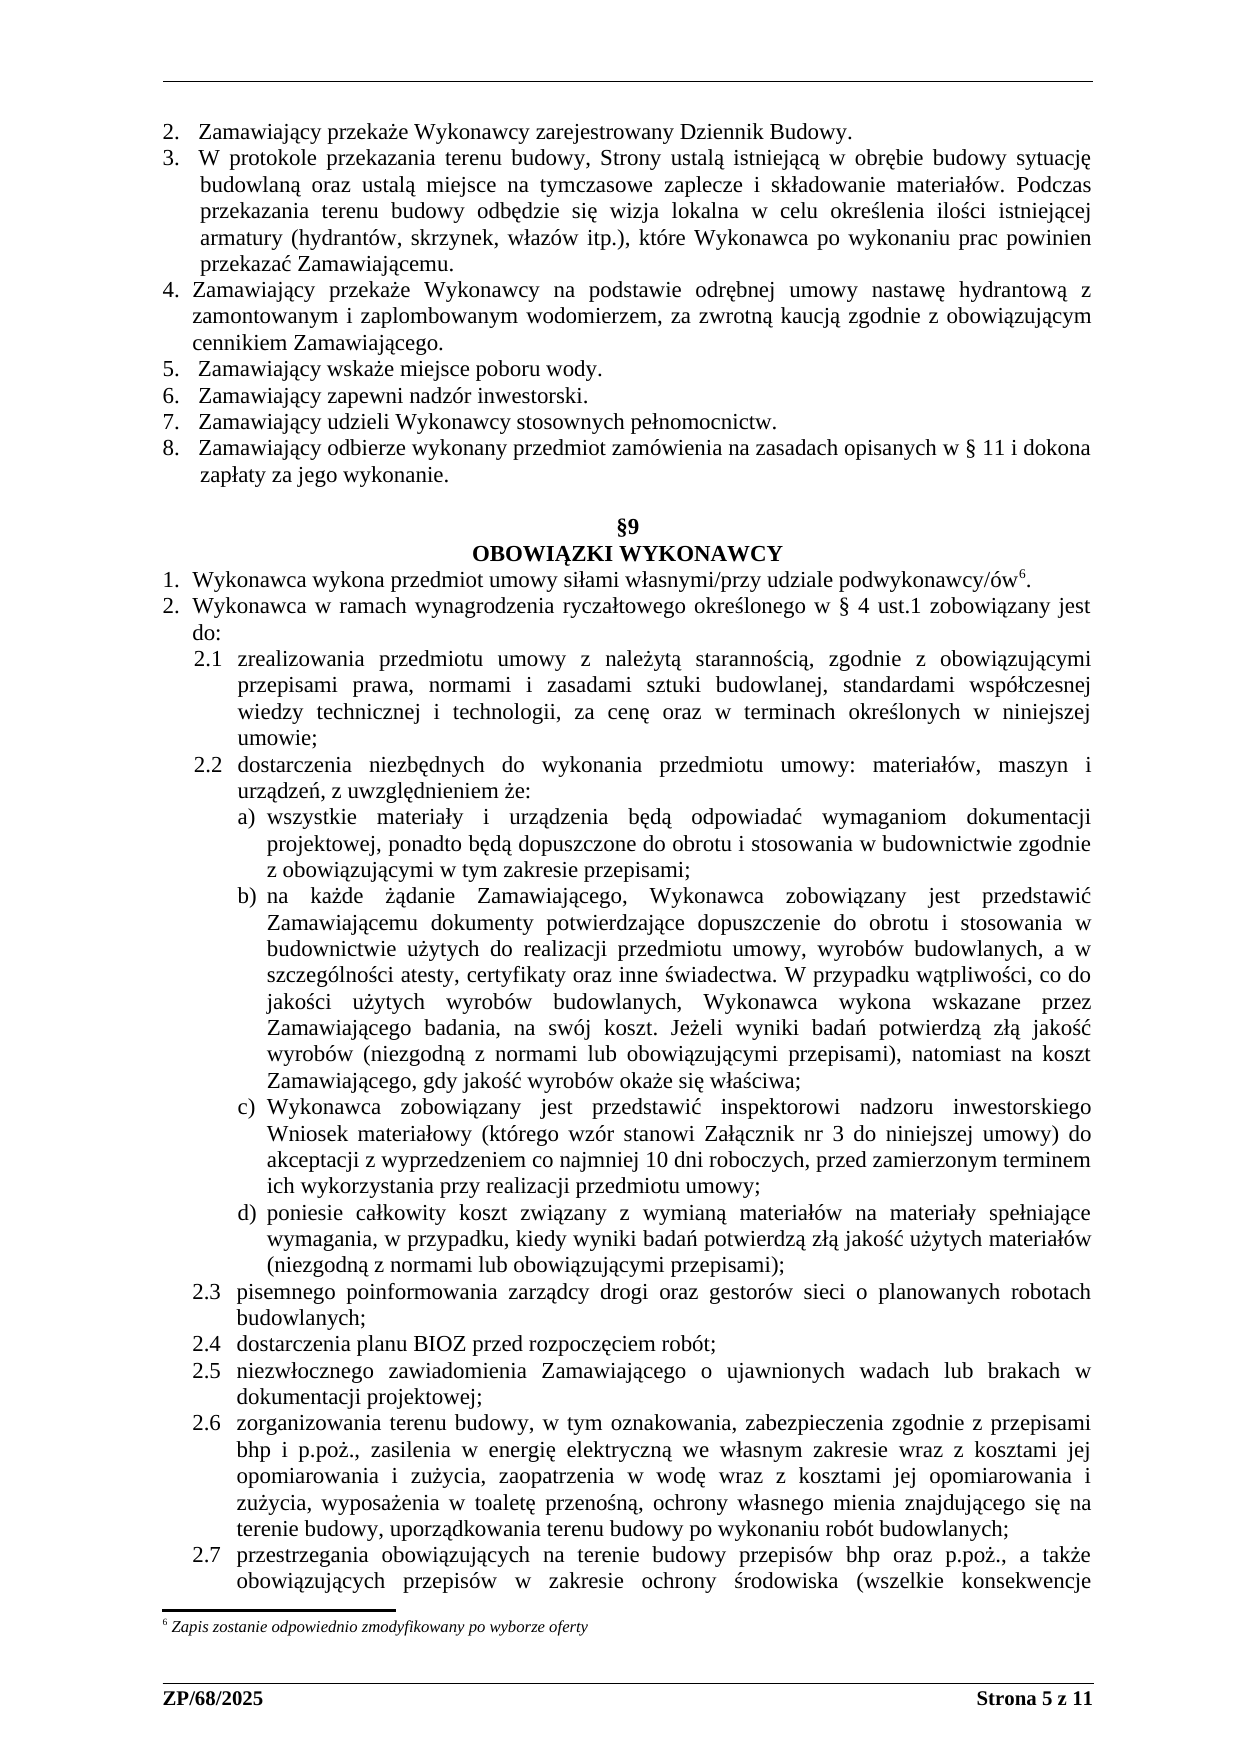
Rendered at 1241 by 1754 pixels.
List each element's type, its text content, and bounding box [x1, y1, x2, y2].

list Zamawiający odbierze wykonany przedmiot zamówienia na zasadach opisanych w § 11 i dokona zapłaty za jego wykonanie. [162, 434, 1093, 487]
list dostarczenia planu BIOZ przed rozpoczęciem robót; [192, 1330, 1093, 1357]
list niezwłocznego zawiadomienia Zamawiającego o ujawnionych wadach lub brakach w dokumentacji projektowej; [192, 1357, 1093, 1409]
list na każde żądanie Zamawiającego, Wykonawca zobowiązany jest przedstawić Zamawiającemu dokumenty potwierdzające dopuszczenie do obrotu i stosowania w budownictwie użytych do realizacji przedmiotu umowy, wyrobów budowlanych, a w szczególności atesty, certyfikaty oraz inne świadectwa. W przypadku wątpliwości, co do jakości użytych wyrobów budowlanych, Wykonawca wykona wskazane przez Zamawiającego badania, na swój koszt. Jeżeli wyniki badań potwierdzą złą jakość wyrobów (niezgodną z normami lub obowiązującymi przepisami), natomiast na koszt Zamawiającego, gdy jakość wyrobów okaże się właściwa; [237, 882, 1093, 1093]
list Zamawiający przekaże Wykonawcy na podstawie odrębnej umowy nastawę hydrantową z zamontowanym i zaplombowanym wodomierzem, za zwrotną kaucją zgodnie z obowiązującym cennikiem Zamawiającego. [162, 276, 1093, 355]
list pisemnego poinformowania zarządcy drogi oraz gestorów sieci o planowanych robotach budowlanych; [192, 1278, 1093, 1330]
list Wykonawca zobowiązany jest przedstawić inspektorowi nadzoru inwestorskiego Wniosek materiałowy (którego wzór stanowi Załącznik nr 3 do niniejszej umowy) do akceptacji z wyprzedzeniem co najmniej 10 dni roboczych, przed zamierzonym terminem ich wykorzystania przy realizacji przedmiotu umowy; [237, 1093, 1093, 1199]
list Wykonawca w ramach wynagrodzenia ryczałtowego określonego w § 4 ust.1 zobowiązany jest do: [162, 592, 1093, 645]
list Wykonawca wykona przedmiot umowy siłami własnymi/przy udziale podwykonawcy/ów. [162, 566, 1093, 592]
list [192, 1541, 1093, 1594]
list Zamawiający wskaże miejsce poboru wody. [162, 355, 1093, 382]
list zrealizowania przedmiotu umowy z należytą starannością, zgodnie z obowiązującymi przepisami prawa, normami i zasadami sztuki budowlanej, standardami współczesnej wiedzy technicznej i technologii, za cenę oraz w terminach określonych w niniejszej umowie; [194, 645, 1093, 751]
list zorganizowania terenu budowy, w tym oznakowania, zabezpieczenia zgodnie z przepisami bhp i p.poż., zasilenia w energię elektryczną we własnym zakresie wraz z kosztami jej opomiarowania i zużycia, zaopatrzenia w wodę wraz z kosztami jej opomiarowania i zużycia, wyposażenia w toaletę przenośną, ochrony własnego mienia znajdującego się na terenie budowy, uporządkowania terenu budowy po wykonaniu robót budowlanych; [192, 1409, 1093, 1541]
list W protokole przekazania terenu budowy, Strony ustalą istniejącą w obrębie budowy sytuację budowlaną oraz ustalą miejsce na tymczasowe zaplecze i składowanie materiałów. Podczas przekazania terenu budowy odbędzie się wizja lokalna w celu określenia ilości istniejącej armatury (hydrantów, skrzynek, włazów itp.), które Wykonawca po wykonaniu prac powinien przekazać Zamawiającemu. [162, 144, 1093, 276]
list Zamawiający zapewni nadzór inwestorski. [162, 382, 1093, 408]
list dostarczenia niezbędnych do wykonania przedmiotu umowy: materiałów, maszyn i urządzeń, z uwzględnieniem że: [194, 751, 1093, 803]
list wszystkie materiały i urządzenia będą odpowiadać wymaganiom dokumentacji projektowej, ponadto będą dopuszczone do obrotu i stosowania w budownictwie zgodnie z obowiązującymi w tym zakresie przepisami; [237, 803, 1093, 882]
list Zamawiający udzieli Wykonawcy stosownych pełnomocnictw. [162, 408, 1093, 434]
text §9 [162, 513, 1093, 540]
list poniesie całkowity koszt związany z wymianą materiałów na materiały spełniające wymagania, w przypadku, kiedy wyniki badań potwierdzą złą jakość użytych materiałów (niezgodną z normami lub obowiązującymi przepisami); [237, 1199, 1093, 1278]
list Zamawiający przekaże Wykonawcy zarejestrowany Dziennik Budowy. [162, 118, 1093, 144]
text OBOWIĄZKI WYKONAWCY [162, 540, 1093, 566]
